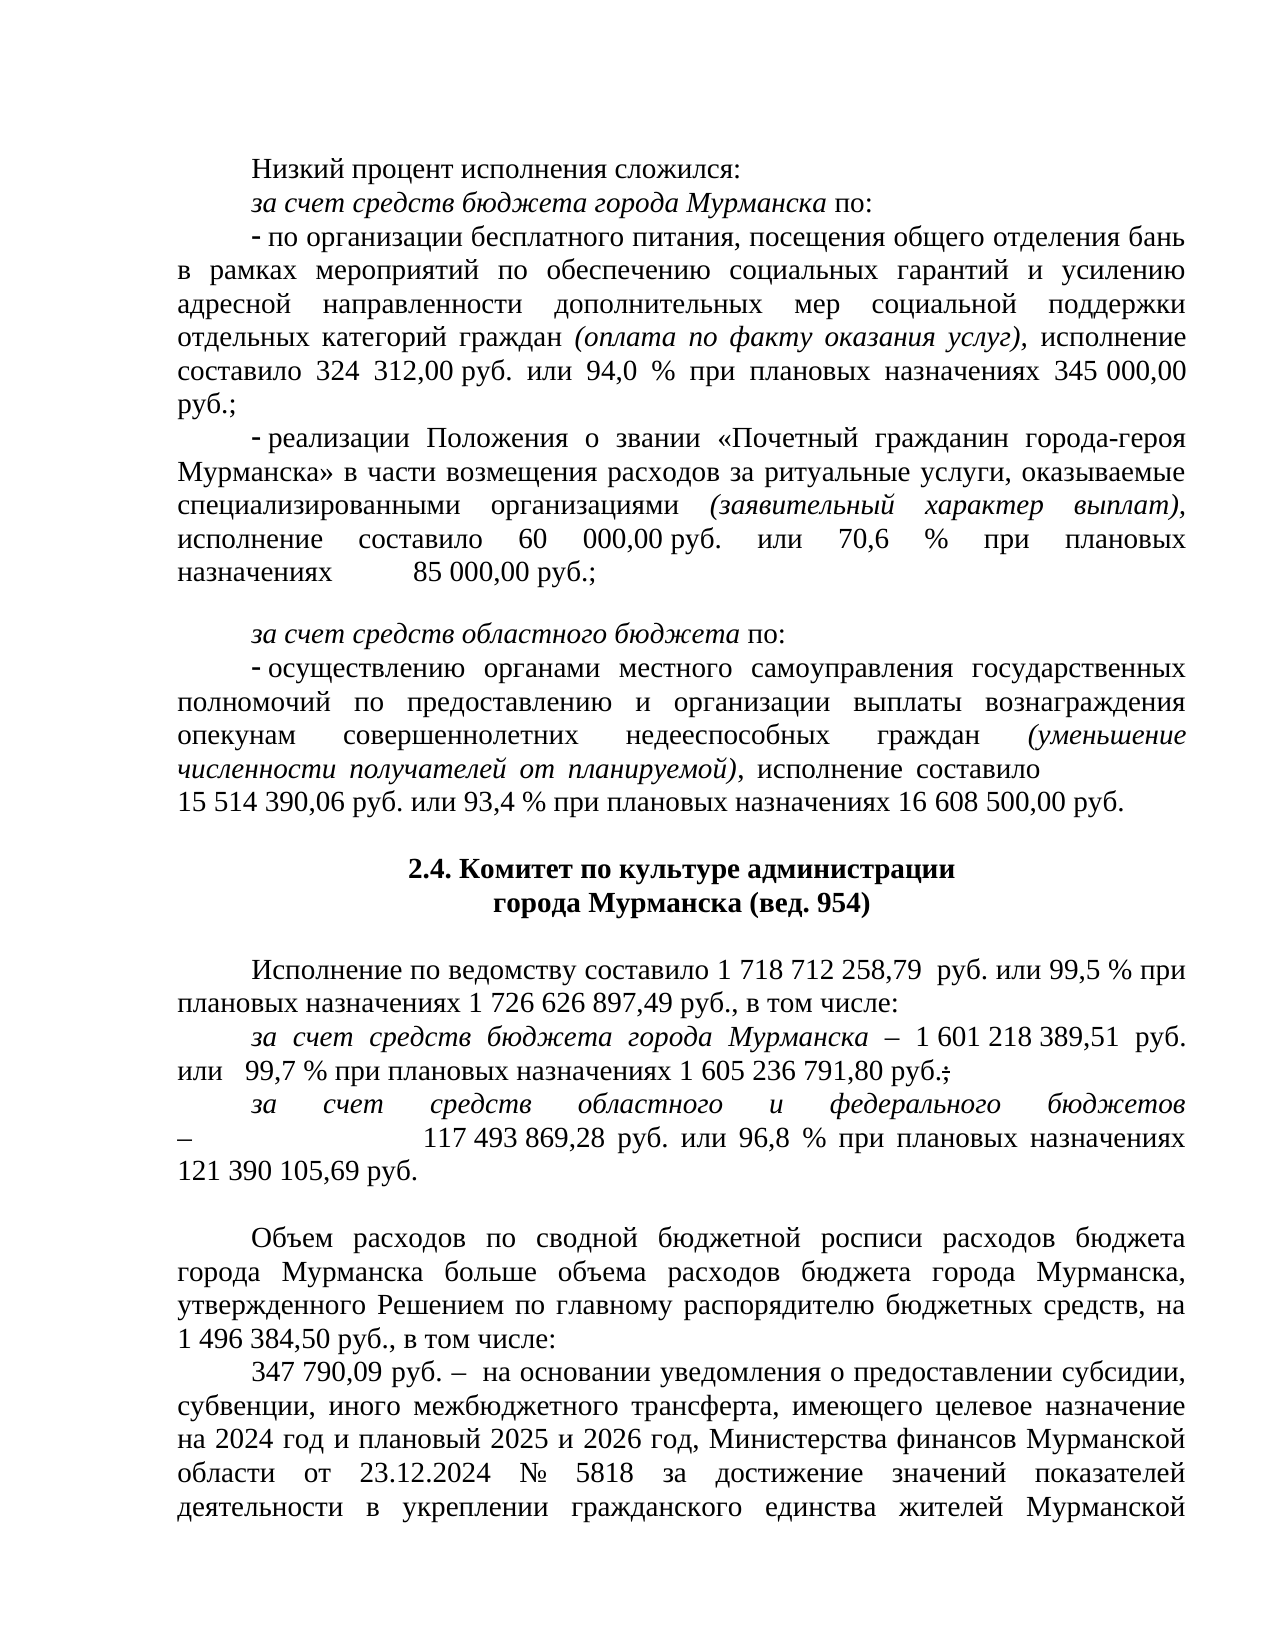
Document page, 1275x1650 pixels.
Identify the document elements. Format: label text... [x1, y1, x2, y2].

text  по организации бесплатного питания, посещения общего отделения бань в рамках мероприятий по обеспечению социальных гарантий и усилению адресной направленности дополнительных мер социальной поддержки отдельных категорий граждан (оплата по факту оказания услуг), исполнение составило 324 312,00 руб. или 94,0 % при плановых назначениях 345 000,00 руб.; [177, 219, 1186, 420]
text города Мурманска (вед. 954) [177, 885, 1186, 918]
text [177, 1354, 1186, 1522]
text за счет средств областного бюджета по: [177, 617, 1186, 650]
text Исполнение по ведомству составило 1 718 712 258,79 руб. или 99,5 % при плановых назначениях 1 726 626 897,49 руб., в том числе: [177, 952, 1186, 1019]
text Низкий процент исполнения сложился: [177, 152, 1186, 185]
text за счет средств бюджета города Мурманска – 1 601 218 389,51 руб. или 99,7 % при плановых назначениях 1 605 236 791,80 руб.; [177, 1019, 1186, 1086]
text за счет средств бюджета города Мурманска по: [177, 185, 1186, 219]
text за счет средств областного и федерального бюджетов – 117 493 869,28 руб. или 96,8 % при плановых назначениях 121 390 105,69 руб. [177, 1086, 1186, 1187]
text 2.4. Комитет по культуре администрации [177, 851, 1186, 885]
text  реализации Положения о звании «Почетный гражданин города-героя Мурманска» в части возмещения расходов за ритуальные услуги, оказываемые специализированными организациями (заявительный характер выплат), исполнение составило 60 000,00 руб. или 70,6 % при плановых назначениях 85 000,00 руб.; [177, 420, 1186, 588]
text Объем расходов по сводной бюджетной росписи расходов бюджета города Мурманска больше объема расходов бюджета города Мурманска, утвержденного Решением по главному распорядителю бюджетных средств, на 1 496 384,50 руб., в том числе: [177, 1220, 1186, 1354]
text  осуществлению органами местного самоуправления государственных полномочий по предоставлению и организации выплаты вознаграждения опекунам совершеннолетних недееспособных граждан (уменьшение численности получателей от планируемой), исполнение составило 15 514 390,06 руб. или 93,4 % при плановых назначениях 16 608 500,00 руб. [177, 650, 1186, 818]
